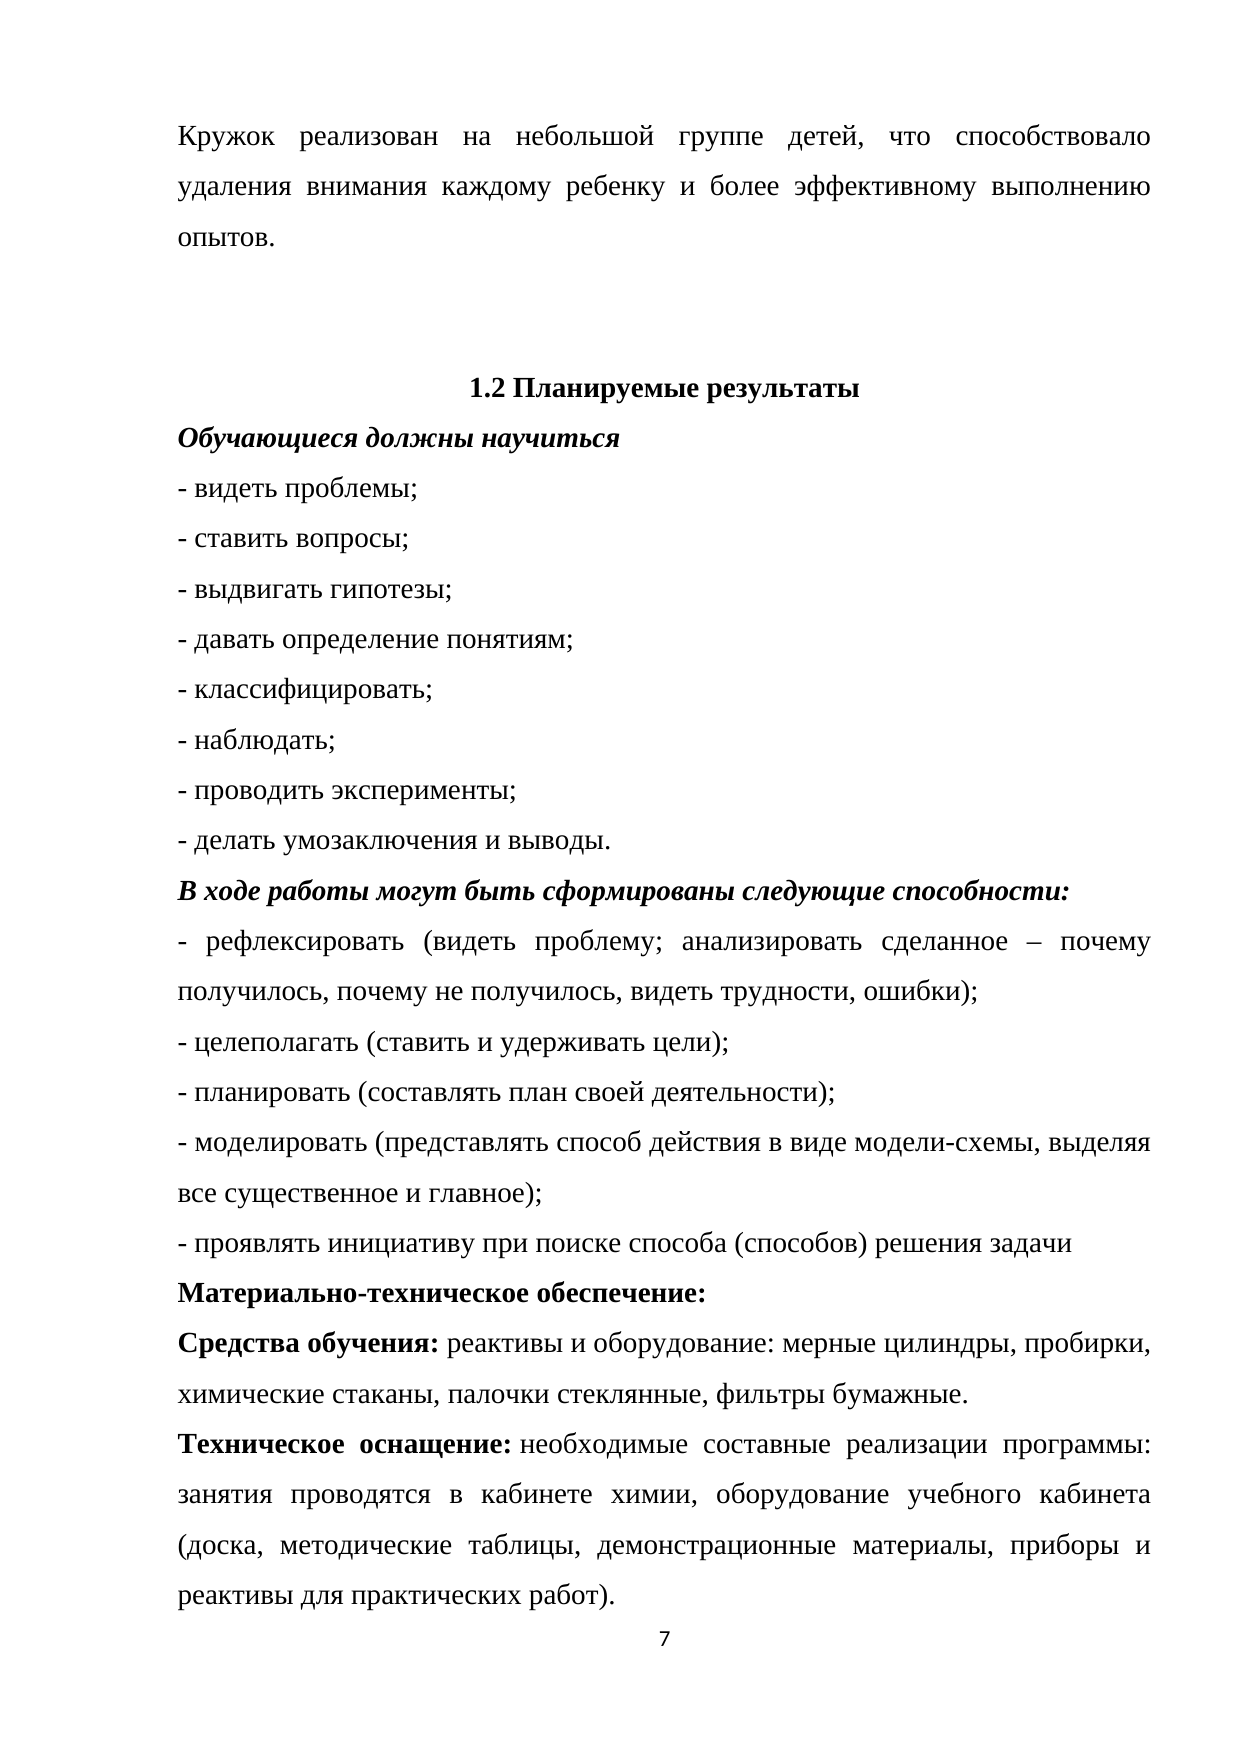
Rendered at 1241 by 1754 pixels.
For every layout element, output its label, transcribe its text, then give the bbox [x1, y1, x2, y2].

text В ходе работы могут быть сформированы следующие способности: [177, 873, 1152, 906]
text - планировать (составлять план своей деятельности); [177, 1074, 1152, 1108]
text - делать умозаключения и выводы. [177, 822, 1152, 856]
text Кружок реализован на небольшой группе детей, что способствовало удаления внимания каждому ребенку и более эффективному выполнению опытов. [177, 118, 1152, 252]
text - давать определение понятиям; [177, 621, 1152, 655]
text - видеть проблемы; [177, 470, 1152, 504]
text Материально-техническое обеспечение: [177, 1275, 1152, 1309]
text - целеполагать (ставить и удерживать цели); [177, 1024, 1152, 1057]
text Техническое оснащение: необходимые составные реализации программы: занятия проводятся в кабинете химии, оборудование учебного кабинета (доска, методические таблицы, демонстрационные материалы, приборы и реактивы для практических работ). [177, 1426, 1152, 1611]
text - наблюдать; [177, 722, 1152, 755]
text 1.2 Планируемые результаты [177, 370, 1152, 403]
text - классифицировать; [177, 672, 1152, 705]
text - ставить вопросы; [177, 521, 1152, 554]
text - рефлексировать (видеть проблему; анализировать сделанное – почему получилось, почему не получилось, видеть трудности, ошибки); [177, 923, 1152, 1007]
text - выдвигать гипотезы; [177, 571, 1152, 604]
text - проводить эксперименты; [177, 772, 1152, 806]
text - проявлять инициативу при поиске способа (способов) решения задачи [177, 1225, 1152, 1258]
text - моделировать (представлять способ действия в виде модели-схемы, выделяя все существенное и главное); [177, 1124, 1152, 1208]
text Обучающиеся должны научиться [177, 420, 1152, 453]
text Средства обучения: реактивы и оборудование: мерные цилиндры, пробирки, химические стаканы, палочки стеклянные, фильтры бумажные. [177, 1326, 1152, 1409]
